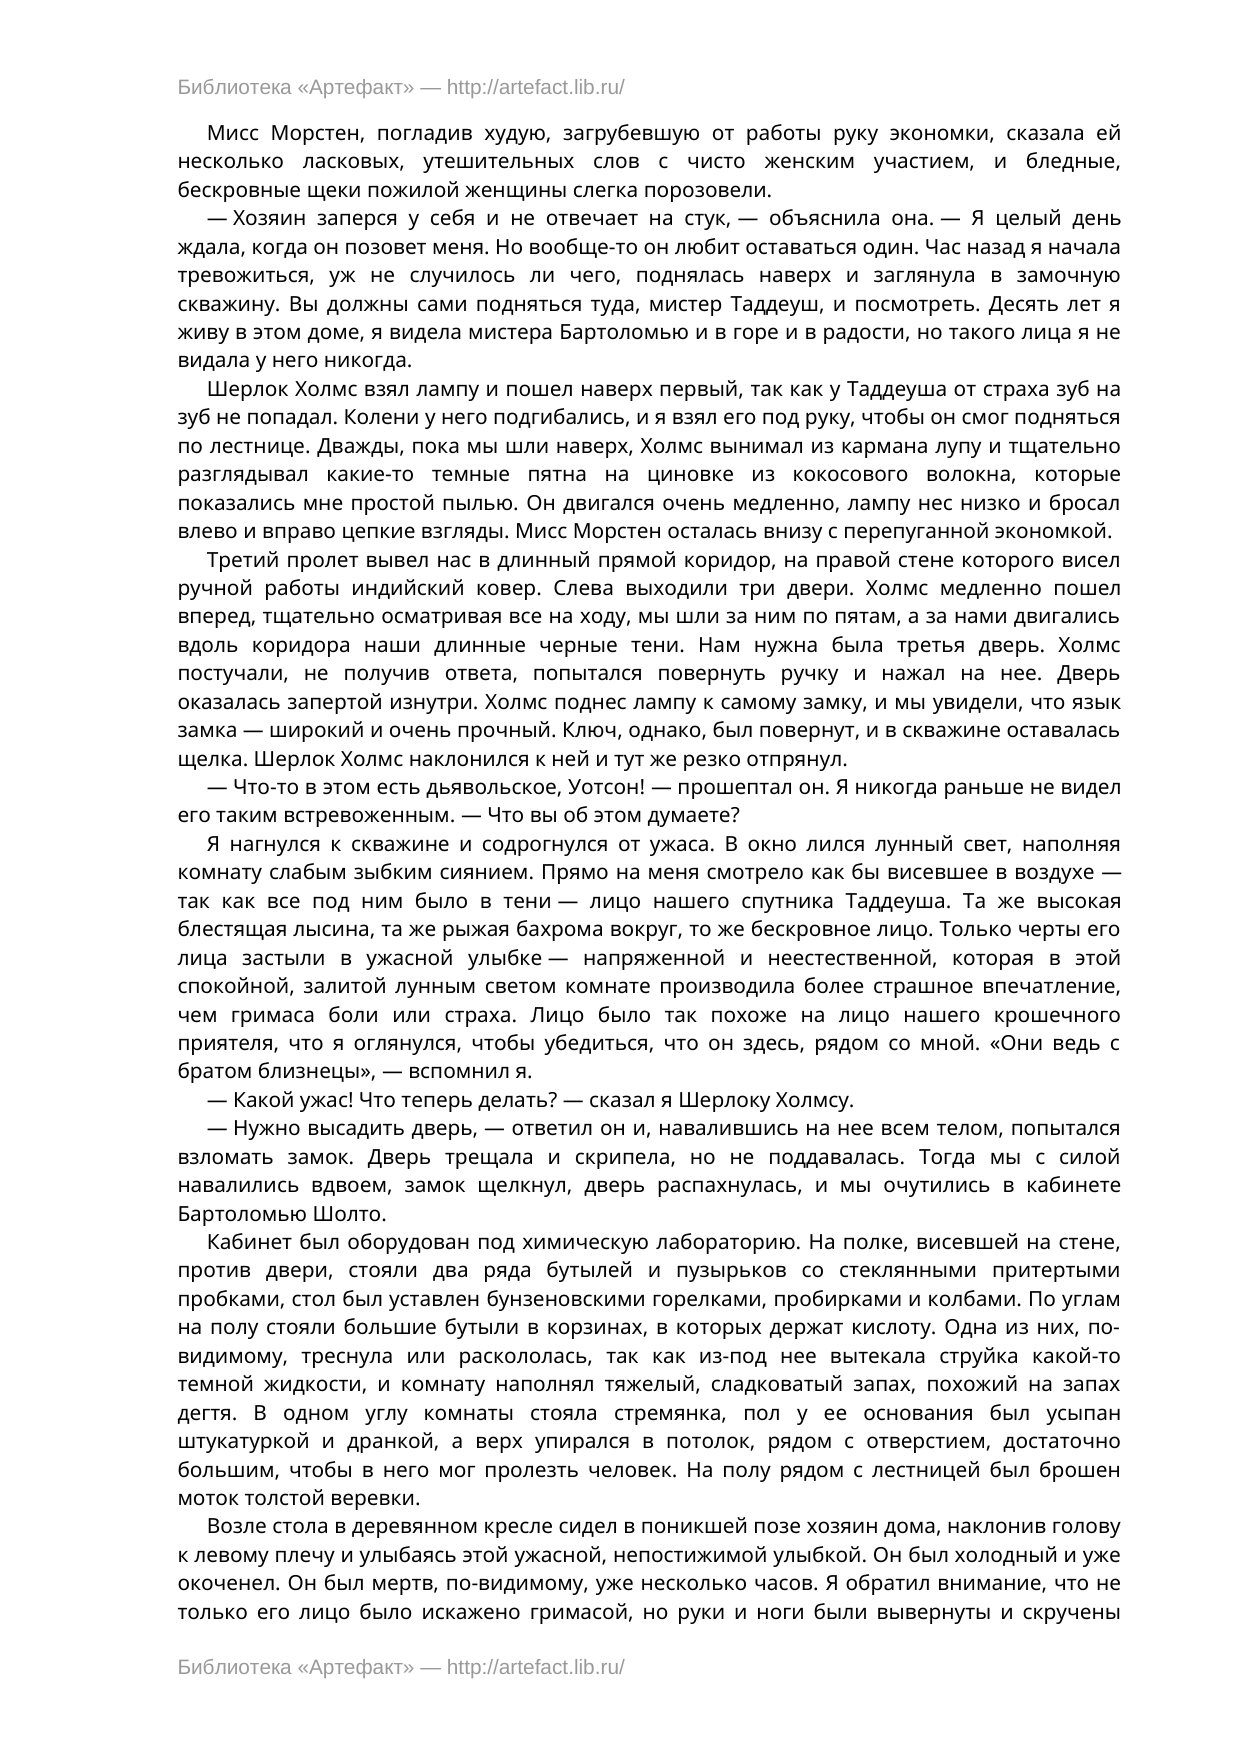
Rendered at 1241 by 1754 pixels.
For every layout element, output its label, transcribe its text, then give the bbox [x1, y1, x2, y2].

text — Хозяин заперся у себя и не отвечает на стук, — объяснила она. — Я целый день ждала, когда он позовет меня. Но вообще-то он любит оставаться один. Час назад я начала тревожиться, уж не случилось ли чего, поднялась наверх и заглянула в замочную скважину. Вы должны сами подняться туда, мистер Таддеуш, и посмотреть. Десять лет я живу в этом доме, я видела мистера Бартоломью и в горе и в радости, но такого лица я не видала у него никогда. [177, 203, 1122, 374]
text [177, 1512, 1122, 1625]
text Мисс Морстен, погладив худую, загрубевшую от работы руку экономки, сказала ей несколько ласковых, утешительных слов с чисто женским участием, и бледные, бескровные щеки пожилой женщины слегка порозовели. [177, 118, 1122, 203]
text Третий пролет вывел нас в длинный прямой коридор, на правой стене которого висел ручной работы индийский ковер. Слева выходили три двери. Холмс медленно пошел вперед, тщательно осматривая все на ходу, мы шли за ним по пятам, а за нами двигались вдоль коридора наши длинные черные тени. Нам нужна была третья дверь. Холмс постучали, не получив ответа, попытался повернуть ручку и нажал на нее. Дверь оказалась запертой изнутри. Холмс поднес лампу к самому замку, и мы увидели, что язык замка — широкий и очень прочный. Ключ, однако, был повернут, и в скважине оставалась щелка. Шерлок Холмс наклонился к ней и тут же резко отпрянул. [177, 545, 1122, 772]
text Кабинет был оборудован под химическую лабораторию. На полке, висевшей на стене, против двери, стояли два ряда бутылей и пузырьков со стеклянными притертыми пробками, стол был уставлен бунзеновскими горелками, пробирками и колбами. По углам на полу стояли большие бутыли в корзинах, в которых держат кислоту. Одна из них, по-видимому, треснула или раскололась, так как из-под нее вытекала струйка какой-то темной жидкости, и комнату наполнял тяжелый, сладковатый запах, похожий на запах дегтя. В одном углу комнаты стояла стремянка, пол у ее основания был усыпан штукатуркой и дранкой, а верх упирался в потолок, рядом с отверстием, достаточно большим, чтобы в него мог пролезть человек. На полу рядом с лестницей был брошен моток толстой веревки. [177, 1227, 1122, 1512]
text Шерлок Холмс взял лампу и пошел наверх первый, так как у Таддеуша от страха зуб на зуб не попадал. Колени у него подгибались, и я взял его под руку, чтобы он смог подняться по лестнице. Дважды, пока мы шли наверх, Холмс вынимал из кармана лупу и тщательно разглядывал какие-то темные пятна на циновке из кокосового волокна, которые показались мне простой пылью. Он двигался очень медленно, лампу нес низко и бросал влево и вправо цепкие взгляды. Мисс Морстен осталась внизу с перепуганной экономкой. [177, 374, 1122, 545]
text Я нагнулся к скважине и содрогнулся от ужаса. В окно лился лунный свет, наполняя комнату слабым зыбким сиянием. Прямо на меня смотрело как бы висевшее в воздухе — так как все под ним было в тени — лицо нашего спутника Таддеуша. Та же высокая блестящая лысина, та же рыжая бахрома вокруг, то же бескровное лицо. Только черты его лица застыли в ужасной улыбке — напряженной и неестественной, которая в этой спокойной, залитой лунным светом комнате производила более страшное впечатление, чем гримаса боли или страха. Лицо было так похоже на лицо нашего крошечного приятеля, что я оглянулся, чтобы убедиться, что он здесь, рядом со мной. «Они ведь с братом близнецы», — вспомнил я. [177, 829, 1122, 1085]
text — Какой ужас! Что теперь делать? — сказал я Шерлоку Холмсу. [177, 1085, 1122, 1113]
text — Что-то в этом есть дьявольское, Уотсон! — прошептал он. Я никогда раньше не видел его таким встревоженным. — Что вы об этом думаете? [177, 772, 1122, 829]
text — Нужно высадить дверь, — ответил он и, навалившись на нее всем телом, попытался взломать замок. Дверь трещала и скрипела, но не поддавалась. Тогда мы с силой навалились вдвоем, замок щелкнул, дверь распахнулась, и мы очутились в кабинете Бартоломью Шолто. [177, 1113, 1122, 1227]
